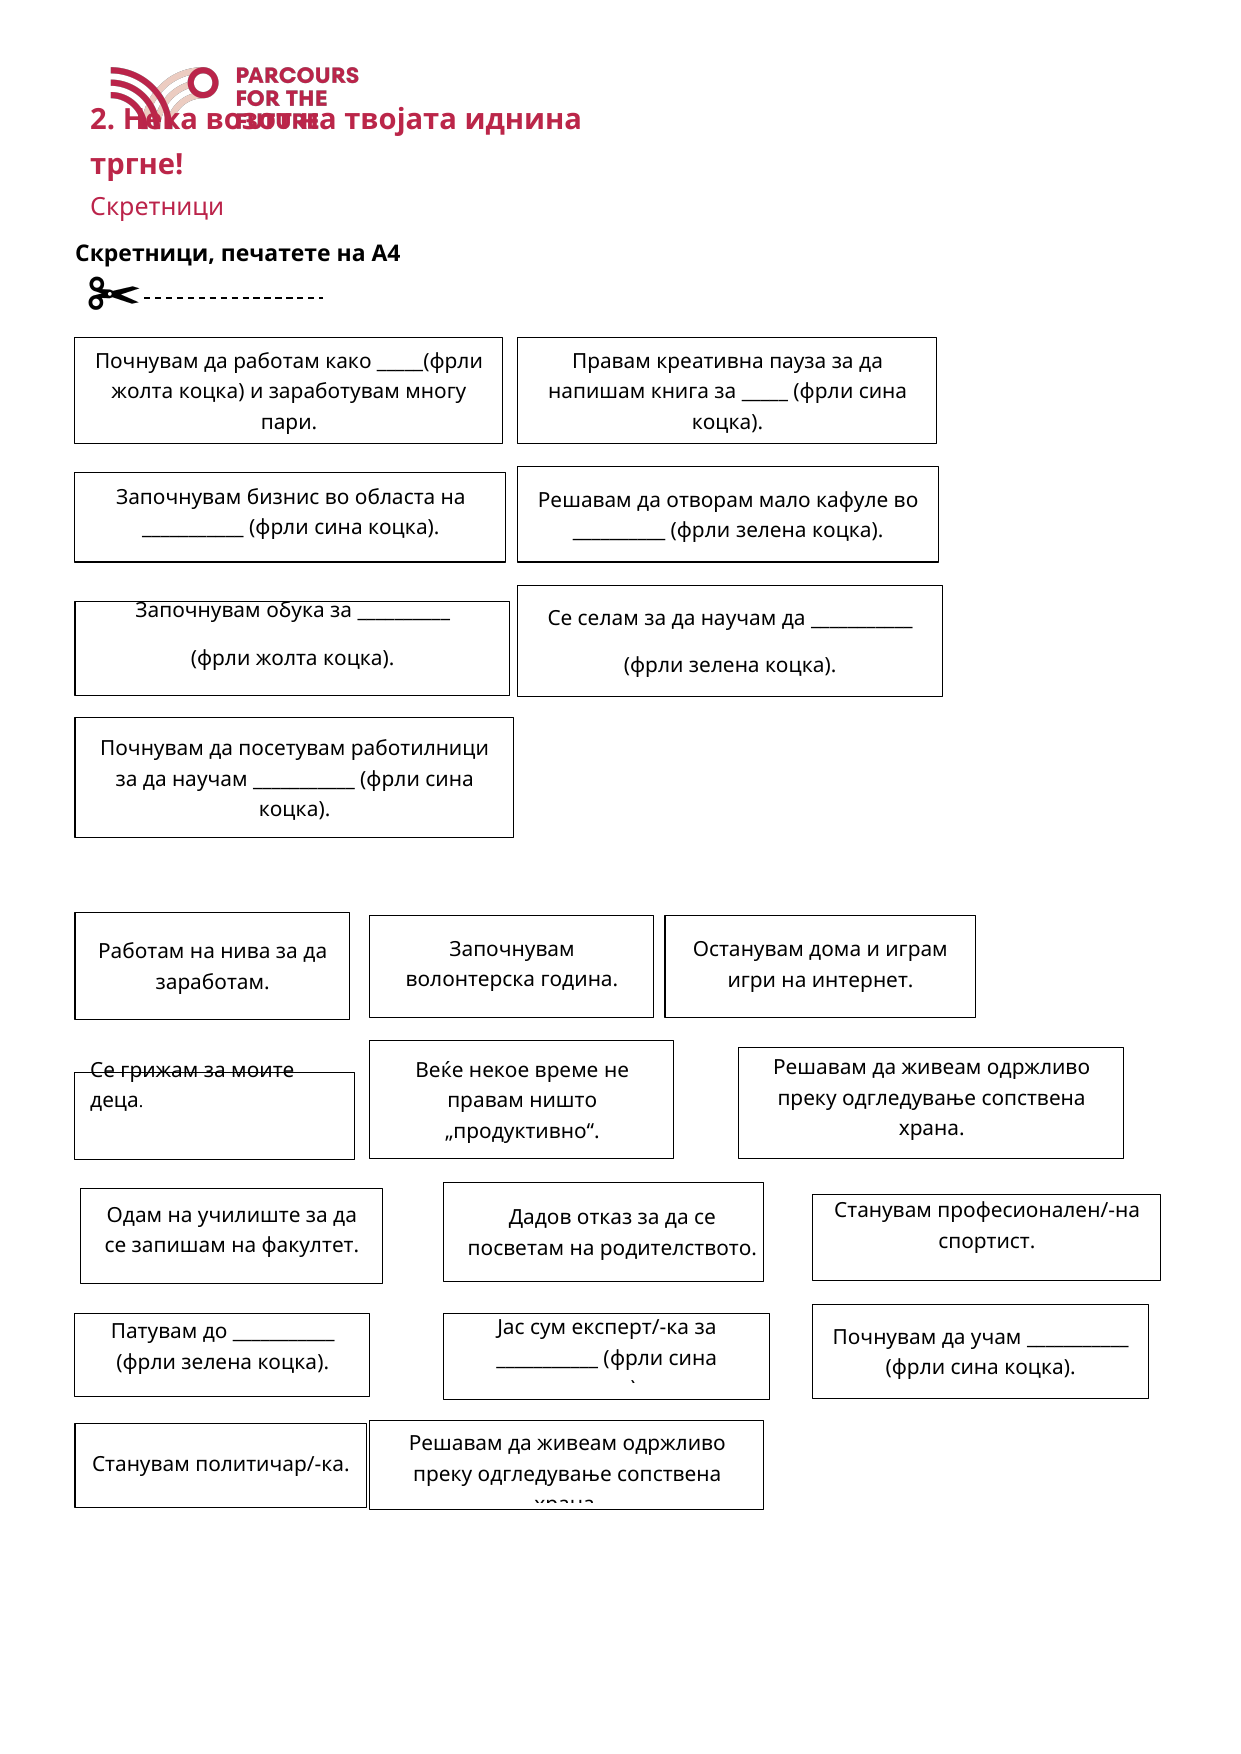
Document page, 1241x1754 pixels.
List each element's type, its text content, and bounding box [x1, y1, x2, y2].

picture [71, 252, 152, 335]
picture [384, 116, 390, 126]
picture [75, 33, 394, 163]
text Скретници, печатете на А4 [75, 237, 1165, 268]
